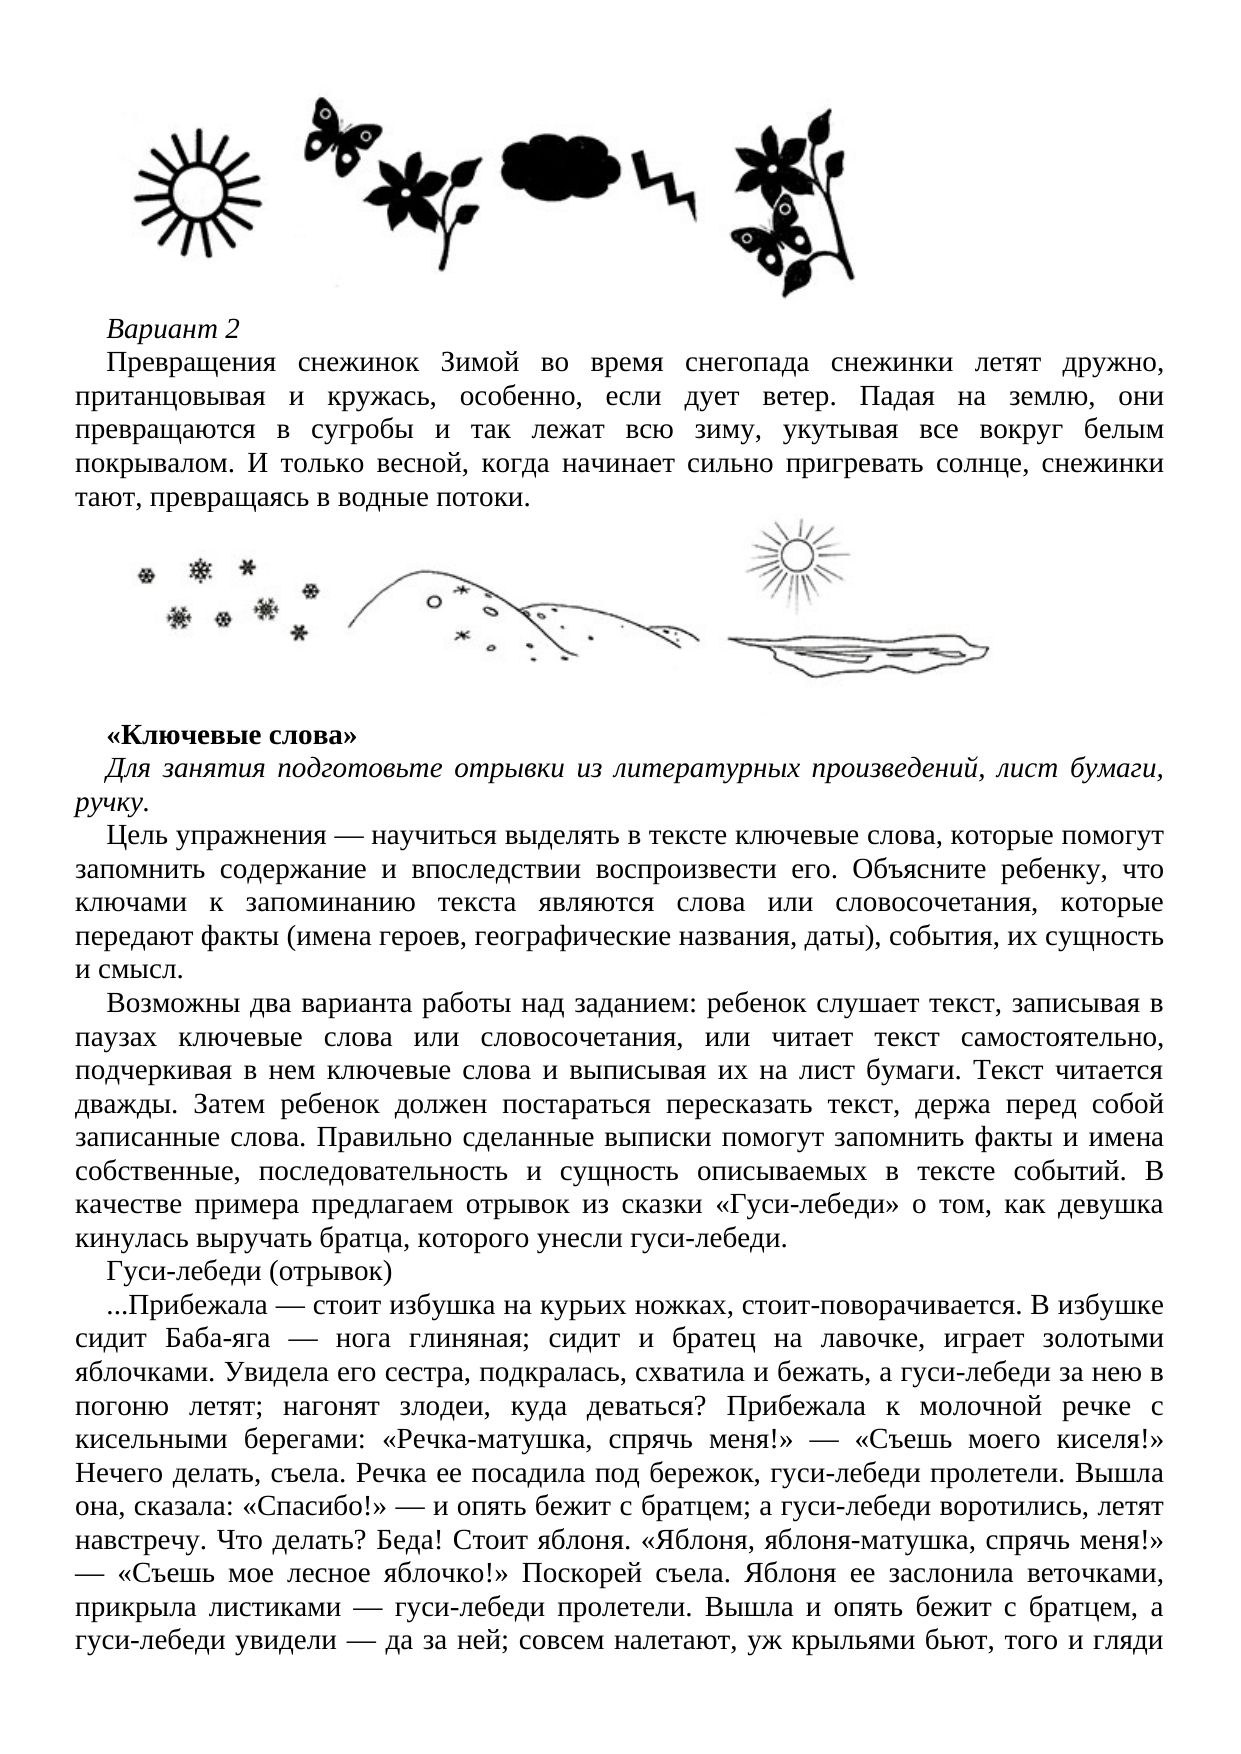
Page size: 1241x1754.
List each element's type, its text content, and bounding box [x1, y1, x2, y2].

text Вариант 2 [75, 311, 1165, 344]
picture [106, 75, 888, 311]
text «Ключевые слова» [75, 717, 1165, 750]
text Гуси-лебеди (отрывок) [75, 1253, 1165, 1287]
picture [106, 512, 1044, 717]
text Возможны два варианта работы над заданием: ребенок слушает текст, записывая в паузах ключевые слова или словосочетания, или читает текст самостоятельно, подчеркивая в нем ключевые слова и выписывая их на лист бумаги. Текст читается дважды. Затем ребенок должен постараться пересказать текст, держа перед собой записанные слова. Правильно сделанные выписки помогут запомнить факты и имена собственные, последовательность и сущность описываемых в тексте событий. В качестве примера предлагаем отрывок из сказки «Гуси-лебеди» о том, как девушка кинулась выручать братца, которого унесли гуси-лебеди. [75, 985, 1165, 1253]
text Превращения снежинок Зимой во время снегопада снежинки летят дружно, пританцовывая и кружась, особенно, если дует ветер. Падая на землю, они превращаются в сугробы и так лежат всю зиму, укутывая все вокруг белым покрывалом. И только весной, когда начинает сильно пригревать солнце, снежинки тают, превращаясь в водные потоки. [75, 344, 1165, 512]
text Для занятия подготовьте отрывки из литературных произведений, лист бумаги, ручку. [75, 750, 1165, 817]
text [75, 1287, 1165, 1656]
text Цель упражнения — научиться выделять в тексте ключевые слова, которые помогут запомнить содержание и впоследствии воспроизвести его. Объясните ребенку, что ключами к запоминанию текста являются слова или словосочетания, которые передают факты (имена героев, географические названия, даты), события, их сущность и смысл. [75, 817, 1165, 985]
